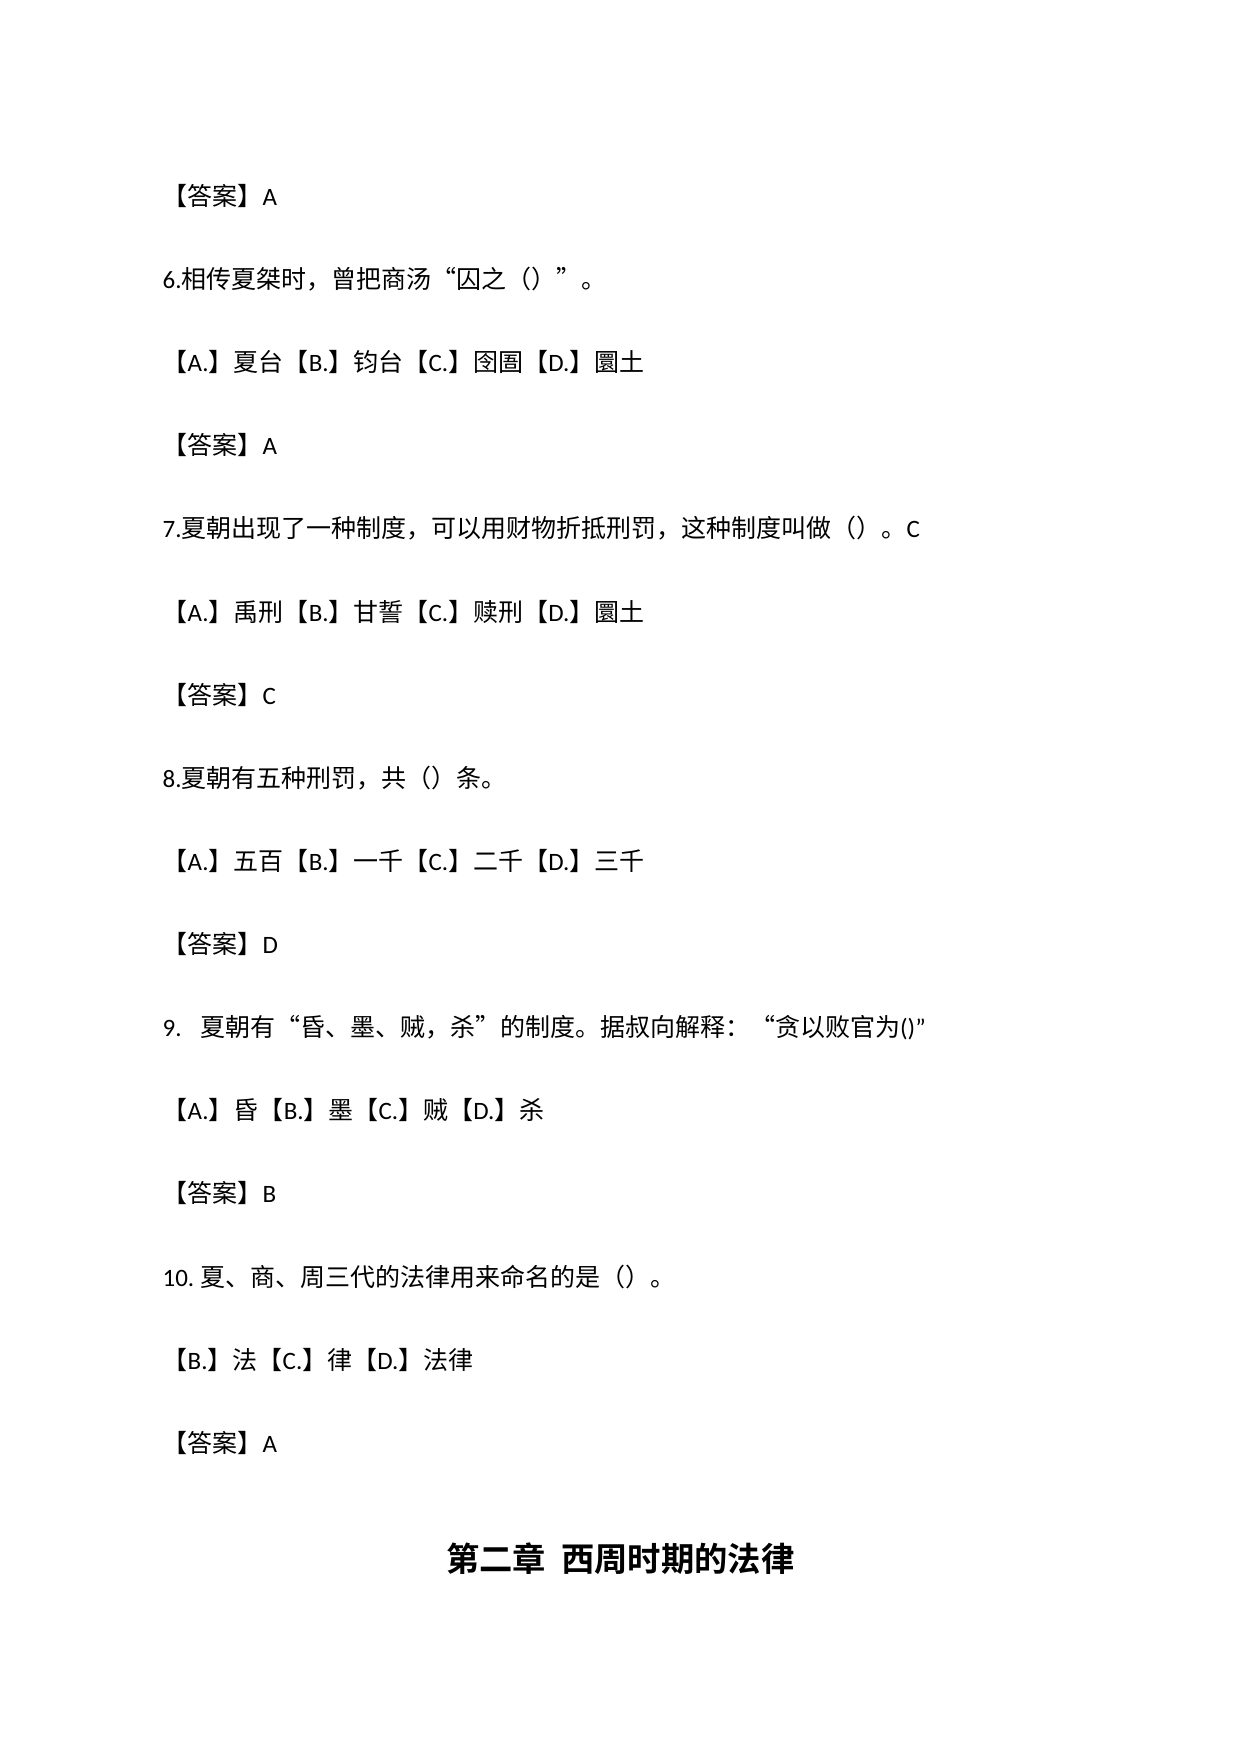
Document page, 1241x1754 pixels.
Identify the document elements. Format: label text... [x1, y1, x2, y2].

text 7.夏朝出现了一种制度，可以用财物折抵刑罚，这种制度叫做（）。C [112, 494, 1128, 559]
list 【B.】法【C.】律【D.】法律 [112, 1326, 1128, 1391]
text 8.夏朝有五种刑罚，共（）条。 [112, 744, 1128, 809]
text 【答案】A [112, 162, 1128, 227]
text 【答案】C [112, 661, 1128, 726]
text 6.相传夏桀时，曾把商汤“囚之（）”。 [112, 245, 1128, 310]
text 【A.】禹刑【B.】甘誓【C.】赎刑【D.】圜土 [112, 578, 1128, 643]
text 【A.】五百【B.】一千【C.】二千【D.】三千 [112, 827, 1128, 892]
list 夏朝有“昏、墨、贼，杀”的制度。据叔向解释：“贪以败官为()” [112, 993, 1128, 1058]
list 夏、商、周三代的法律用来命名的是（）。 [112, 1243, 1128, 1308]
text 【答案】D [112, 910, 1128, 975]
list 第二章 西周时期的法律 [112, 1524, 1128, 1589]
list 【答案】A [112, 1409, 1128, 1474]
text 【答案】A [112, 411, 1128, 476]
text 【A.】夏台【B.】钧台【C.】囹圄【D.】圜土 [112, 328, 1128, 393]
list 【A.】昏【B.】墨【C.】贼【D.】杀 [112, 1076, 1128, 1141]
list 【答案】B [112, 1159, 1128, 1224]
